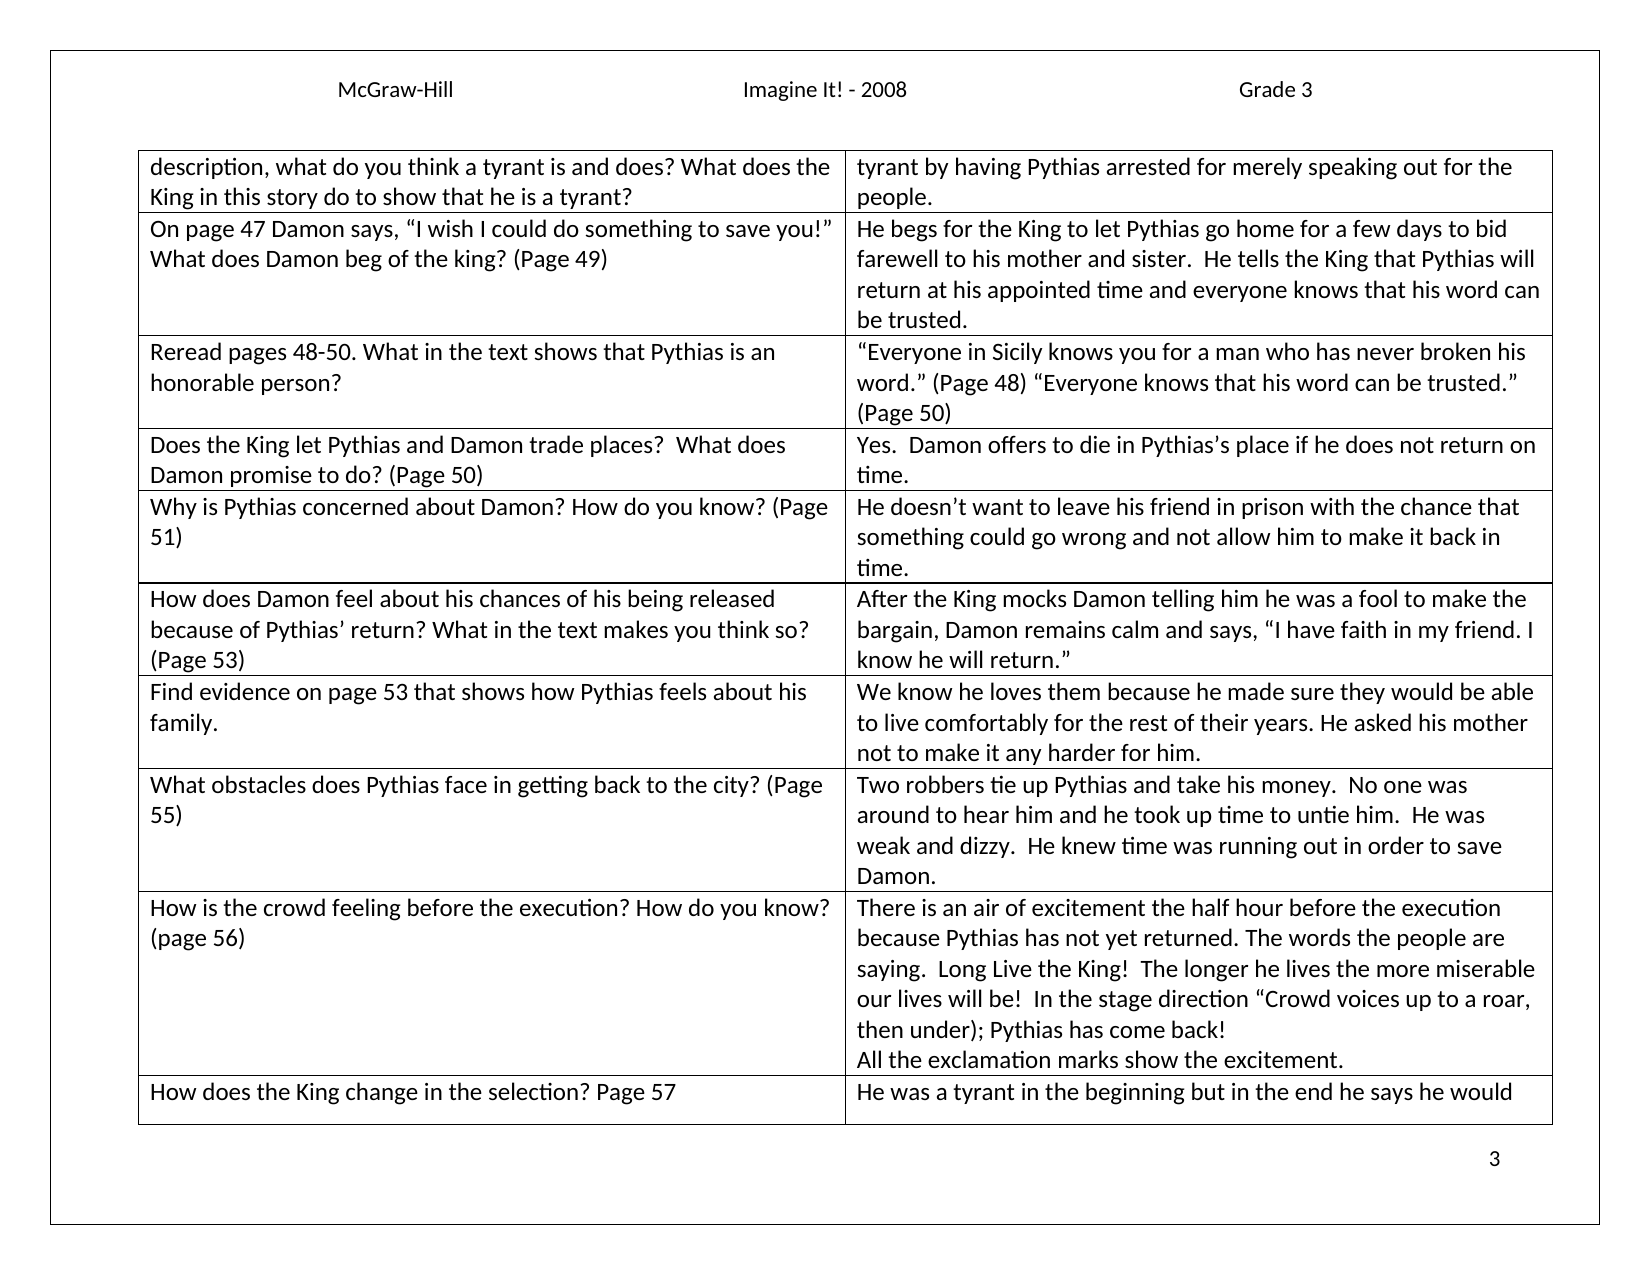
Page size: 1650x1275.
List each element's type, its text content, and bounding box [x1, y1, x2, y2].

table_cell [139, 151, 845, 212]
table_cell Does the King let Pythias and Damon trade places? What does Damon promise to do? (Page 50) [139, 429, 845, 490]
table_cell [139, 1076, 845, 1124]
table_cell What obstacles does Pythias face in getting back to the city? (Page 55) [139, 769, 845, 891]
table_cell Yes. Damon offers to die in Pythias’s place if he does not return on time. [846, 429, 1552, 490]
table_cell On page 47 Damon says, “I wish I could do something to save you!” What does Damon beg of the king? (Page 49) [139, 213, 845, 335]
table_cell He doesn’t want to leave his friend in prison with the chance that something could go wrong and not allow him to make it back in time. [846, 491, 1552, 582]
table_cell We know he loves them because he made sure they would be able to live comfortably for the rest of their years. He asked his mother not to make it any harder for him. [846, 676, 1552, 768]
table_cell There is an air of excitement the half hour before the execution because Pythias has not yet returned. The words the people are saying. Long Live the King! The longer he lives the more miserable our lives will be! In the stage direction “Crowd voices up to a roar, then under); Pythias has come back! All the exclamation marks show the excitement. [846, 892, 1552, 1075]
table_cell Find evidence on page 53 that shows how Pythias feels about his family. [139, 676, 845, 768]
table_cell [846, 151, 1552, 212]
table_cell After the King mocks Damon telling him he was a fool to make the bargain, Damon remains calm and says, “I have faith in my friend. I know he will return.” [846, 584, 1552, 675]
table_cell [846, 1076, 1552, 1124]
table_cell Two robbers tie up Pythias and take his money. No one was around to hear him and he took up time to untie him. He was weak and dizzy. He knew time was running out in order to save Damon. [846, 769, 1552, 891]
table_cell Why is Pythias concerned about Damon? How do you know? (Page 51) [139, 491, 845, 582]
table_cell He begs for the King to let Pythias go home for a few days to bid farewell to his mother and sister. He tells the King that Pythias will return at his appointed time and everyone knows that his word can be trusted. [846, 213, 1552, 335]
table_cell How is the crowd feeling before the execution? How do you know? (page 56) [139, 892, 845, 1075]
table_cell “Everyone in Sicily knows you for a man who has never broken his word.” (Page 48) “Everyone knows that his word can be trusted.” (Page 50) [846, 336, 1552, 428]
table_cell Reread pages 48-50. What in the text shows that Pythias is an honorable person? [139, 336, 845, 428]
table_cell How does Damon feel about his chances of his being released because of Pythias’ return? What in the text makes you think so? (Page 53) [139, 584, 845, 675]
